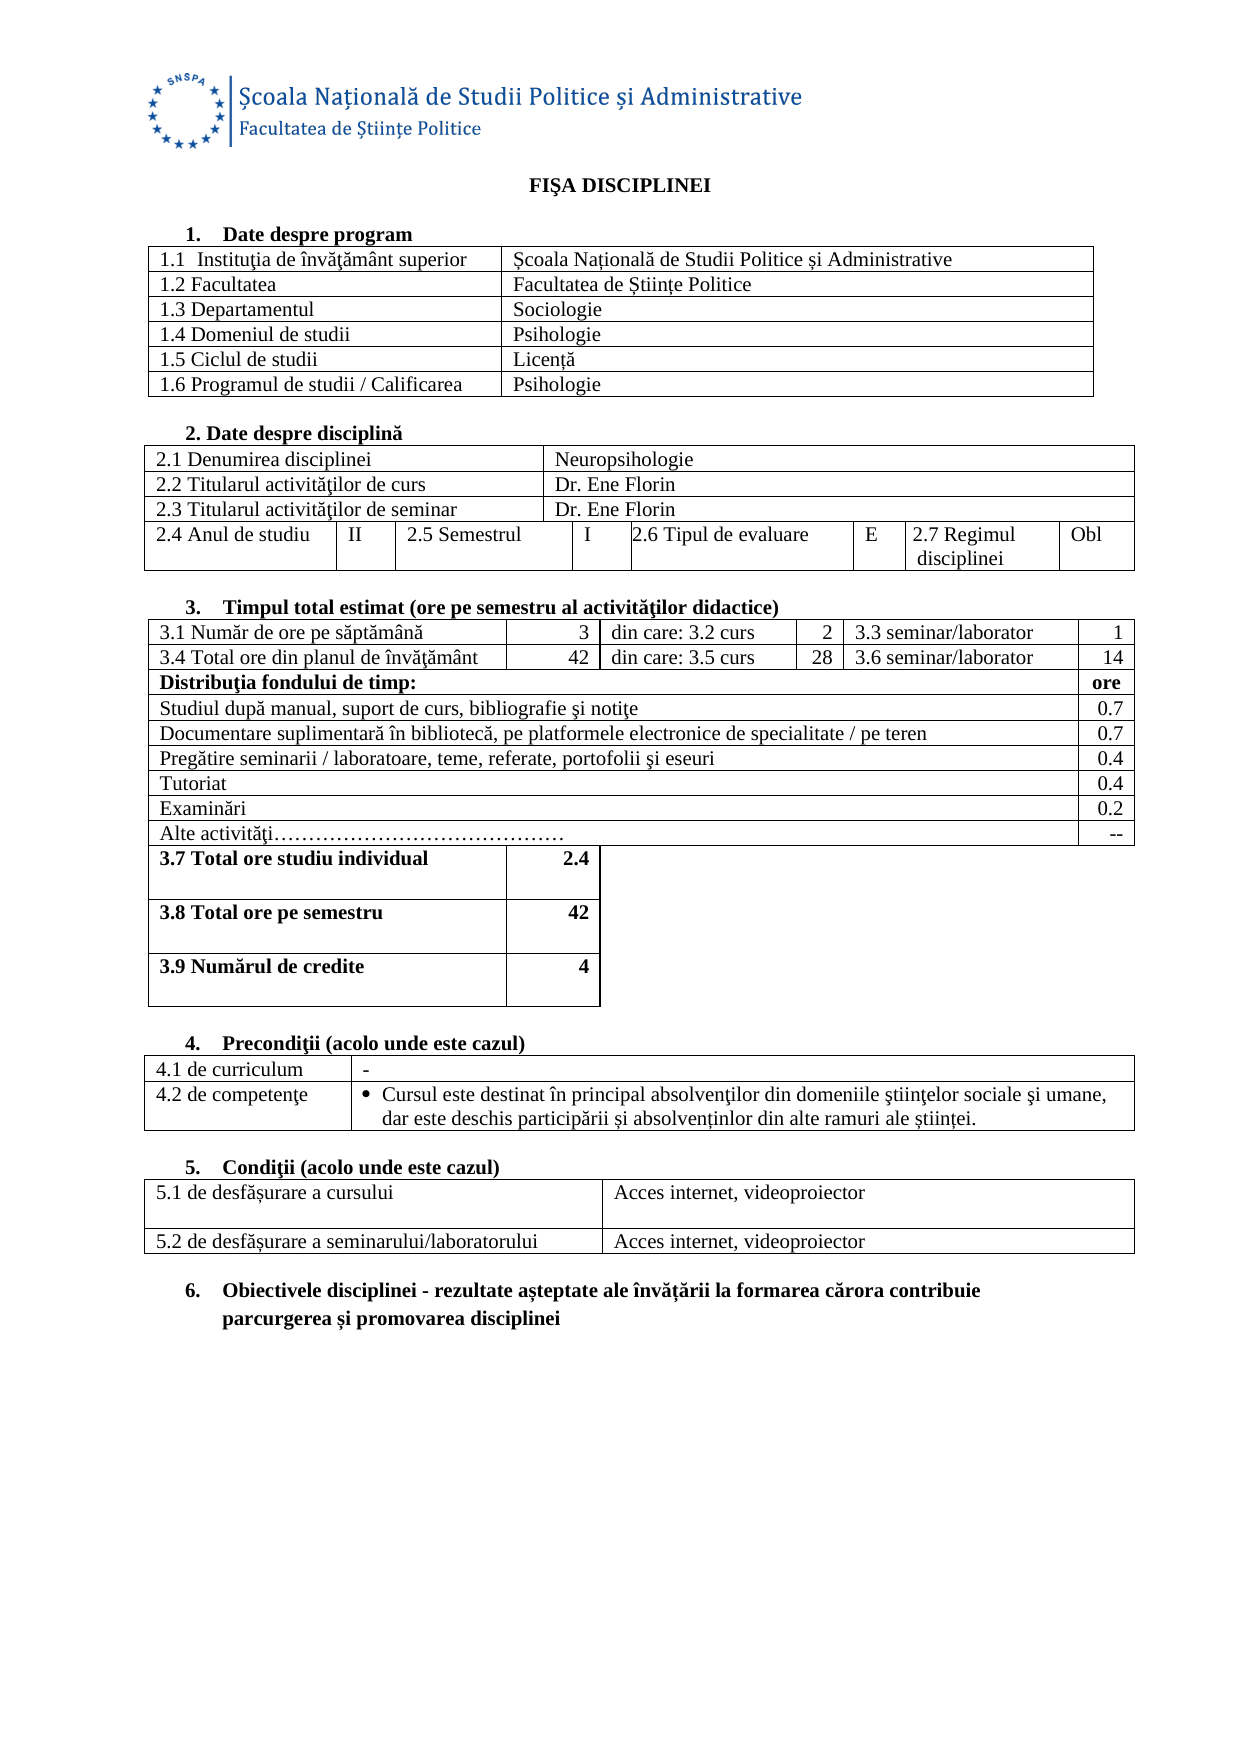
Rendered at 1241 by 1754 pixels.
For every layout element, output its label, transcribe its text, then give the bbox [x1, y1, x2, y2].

table_cell Sociologie [502, 297, 1093, 321]
list Timpul total estimat (ore pe semestru al activităţilor didactice) [185, 595, 1093, 619]
table_cell 42 [507, 645, 599, 669]
table_cell 4 [507, 954, 599, 1006]
table_cell 3.8 Total ore pe semestru [149, 900, 506, 952]
table_cell Examinări [149, 796, 1078, 820]
table_cell 3.6 seminar/laborator [844, 645, 1078, 669]
table_cell 0.7 [1079, 695, 1134, 719]
table_cell Acces internet, videoproiector [603, 1229, 1134, 1253]
table_cell 2.5 Semestrul [396, 522, 572, 570]
table_header - [352, 1056, 1134, 1081]
table_cell din care: 3.5 curs [601, 645, 796, 669]
table_cell Pregătire seminarii / laboratoare, teme, referate, portofolii şi eseuri [149, 746, 1078, 770]
table_cell Dr. Ene Florin [544, 497, 1134, 521]
table_cell 1.6 Programul de studii / Calificarea [149, 372, 501, 396]
table_cell 2.4 Anul de studiu [145, 522, 336, 570]
table_cell Dr. Ene Florin [544, 472, 1134, 496]
list Obiectivele disciplinei - rezultate așteptate ale învățării la formarea cărora contribuie parcurgerea și promovarea disciplinei [185, 1278, 1093, 1330]
table_cell 2.2 Titularul activităţilor de curs [145, 472, 543, 496]
list 2. Date despre disciplină [185, 421, 1093, 445]
table_cell 2.6 Tipul de evaluare [632, 522, 853, 570]
table_cell 0.4 [1079, 771, 1134, 795]
table_cell I [573, 522, 631, 570]
table_header Instituţia de învăţământ superior [149, 247, 501, 271]
table_header 3.3 seminar/laborator [844, 620, 1078, 644]
table_cell 0.2 [1079, 796, 1134, 820]
table_cell 5.2 de desfășurare a seminarului/laboratorului [145, 1229, 602, 1253]
table_cell Alte activităţi…………………………………… [149, 821, 1078, 845]
table_header Acces internet, videoproiector [603, 1180, 1134, 1228]
table_cell E [854, 522, 905, 570]
table_cell 1.2 Facultatea [149, 272, 501, 296]
table_cell 4.2 de competenţe [145, 1082, 351, 1130]
table_cell Psihologie [502, 322, 1093, 346]
table_header 1 [1079, 620, 1134, 644]
table_cell 2.4 [507, 846, 599, 899]
table_cell II [337, 522, 395, 570]
table_header Neuropsihologie [544, 446, 1134, 471]
table_header 4.1 de curriculum [145, 1056, 351, 1081]
table_cell 2.7 Regimul disciplinei [906, 522, 1059, 570]
table_cell 28 [797, 645, 843, 669]
table_cell Documentare suplimentară în bibliotecă, pe platformele electronice de specialitate / pe teren [149, 721, 1078, 744]
table_cell 2.3 Titularul activităţilor de seminar [145, 497, 543, 521]
table_cell ore [1079, 670, 1134, 694]
table_cell 14 [1079, 645, 1134, 669]
table_cell Obl [1060, 522, 1134, 570]
table_cell Cursul este destinat în principal absolvenţilor din domeniile ştiinţelor sociale şi umane, dar este deschis participării și absolvenținlor din alte ramuri ale științei. [352, 1082, 1134, 1130]
list Precondiţii (acolo unde este cazul) [185, 1031, 1093, 1055]
table_cell 3.9 Numărul de credite [149, 954, 506, 1006]
table_cell 0.7 [1079, 721, 1134, 744]
table_cell Facultatea de Științe Politice [502, 272, 1093, 296]
table_header 3 [507, 620, 599, 644]
table_cell 3.4 Total ore din planul de învăţământ [149, 645, 506, 669]
table_header 2.1 Denumirea disciplinei [145, 446, 543, 471]
table_cell Distribuţia fondului de timp: [149, 670, 1078, 694]
table_header 3.1 Număr de ore pe săptămână [149, 620, 506, 644]
table_header 5.1 de desfășurare a cursului [145, 1180, 602, 1228]
table_cell 1.5 Ciclul de studii [149, 347, 501, 371]
list Date despre program [185, 222, 1093, 246]
list Condiţii (acolo unde este cazul) [185, 1155, 1093, 1179]
table_header 2 [797, 620, 843, 644]
table_cell Tutoriat [149, 771, 1078, 795]
table_cell Psihologie [502, 372, 1093, 396]
table_cell 3.7 Total ore studiu individual [149, 846, 506, 899]
text FIŞA DISCIPLINEI [148, 173, 1093, 197]
table_cell Studiul după manual, suport de curs, bibliografie şi notiţe [149, 695, 1078, 719]
table_cell -- [1079, 821, 1134, 845]
table_cell 1.3 Departamentul [149, 297, 501, 321]
table_cell 1.4 Domeniul de studii [149, 322, 501, 346]
table_cell Licență [502, 347, 1093, 371]
table_cell 42 [507, 900, 599, 952]
picture [147, 73, 803, 149]
table_header Școala Națională de Studii Politice și Administrative [502, 247, 1093, 271]
table_header din care: 3.2 curs [601, 620, 796, 644]
table_cell 0.4 [1079, 746, 1134, 770]
